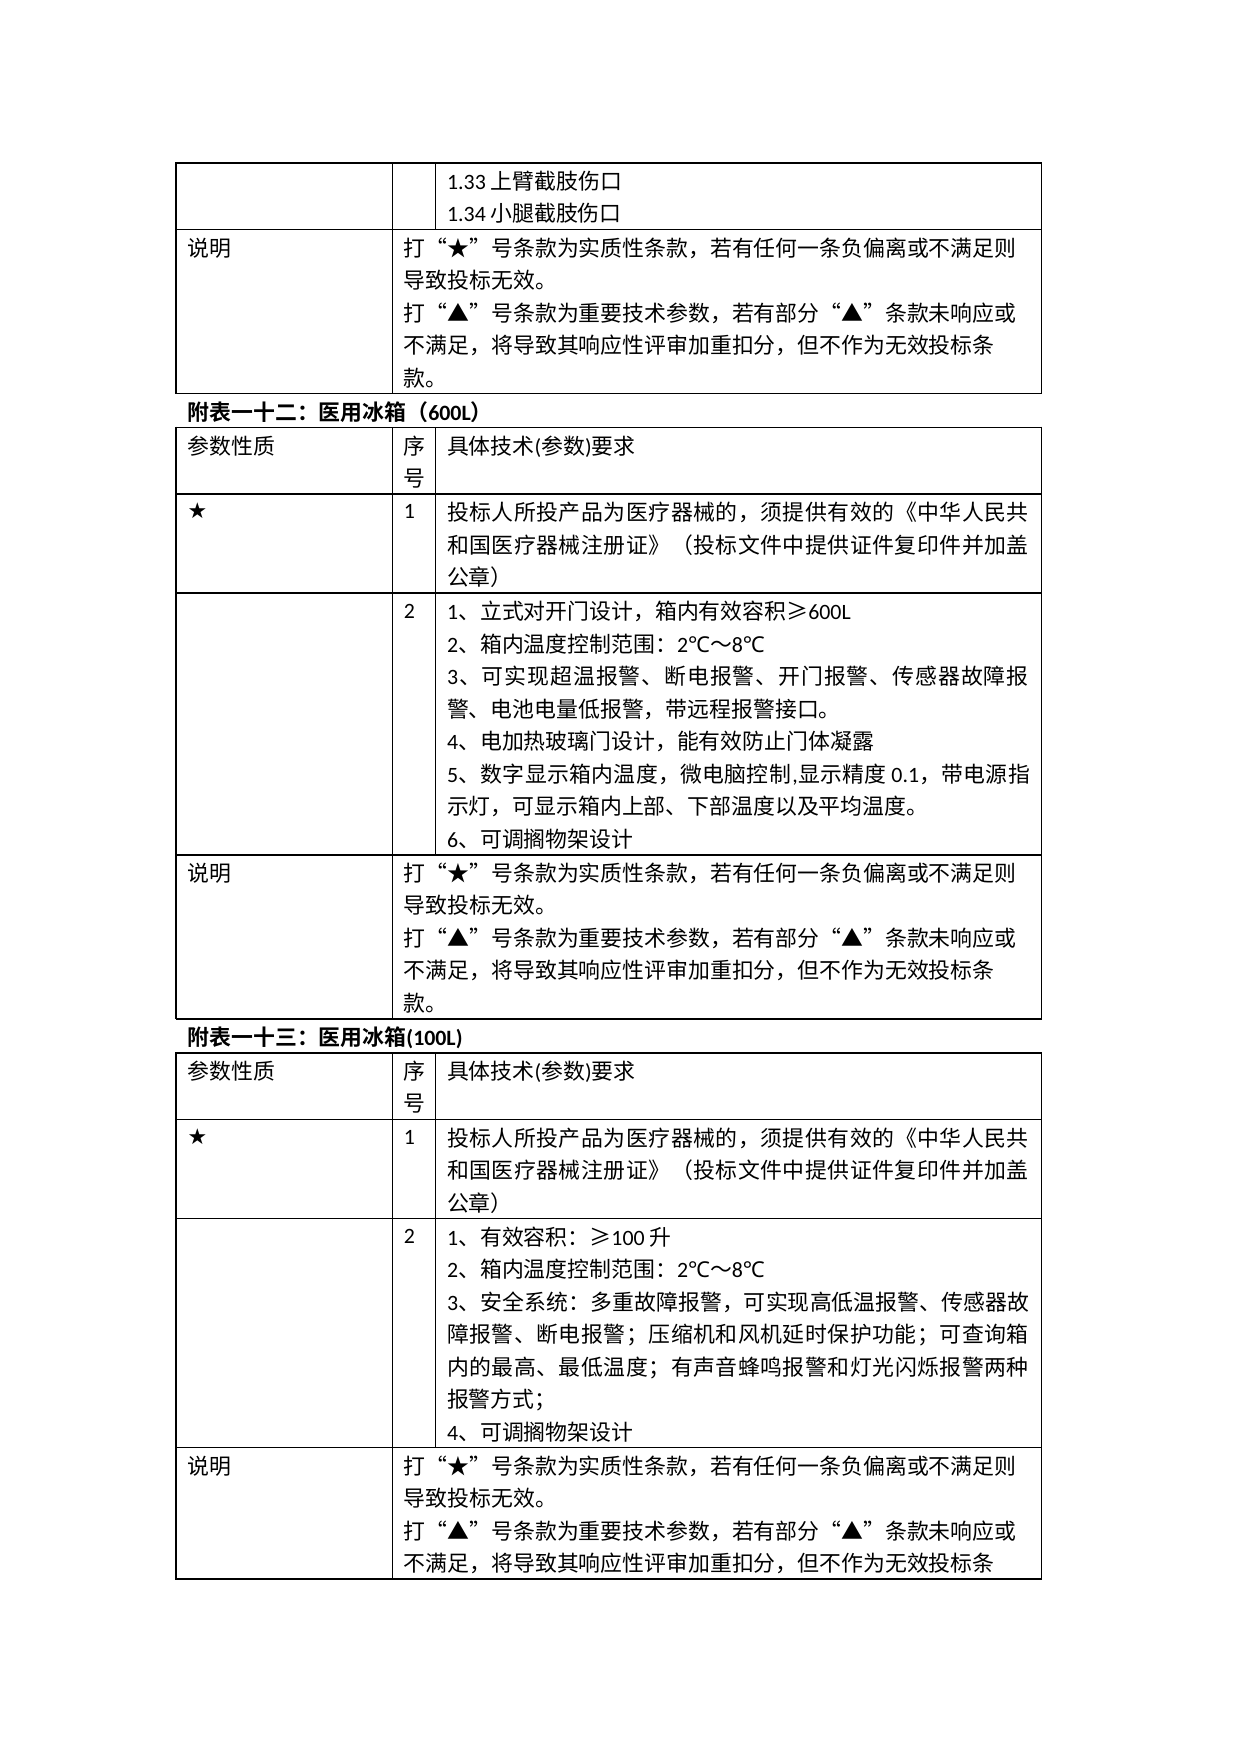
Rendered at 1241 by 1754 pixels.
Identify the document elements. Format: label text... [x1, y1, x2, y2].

table_header 序号 [393, 428, 435, 493]
text 附表一十二：医用冰箱（600L） [187, 394, 1053, 427]
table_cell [393, 1448, 1041, 1578]
table_cell [177, 594, 392, 854]
table_cell 打“★”号条款为实质性条款，若有任何一条负偏离或不满足则导致投标无效。 打“▲”号条款为重要技术参数，若有部分“▲”条款未响应或不满足，将导致其响应性评审加重扣分，但不作为无效投标条款。 [393, 856, 1041, 1018]
table_cell 1 [393, 1120, 435, 1218]
table_cell ★ [177, 1120, 392, 1218]
table_cell 投标人所投产品为医疗器械的，须提供有效的《中华人民共和国医疗器械注册证》（投标文件中提供证件复印件并加盖公章） [436, 495, 1041, 592]
table_cell 1、有效容积：≥100升 2、箱内温度控制范围：2℃～8℃ 3、安全系统：多重故障报警，可实现高低温报警、传感器故障报警、断电报警；压缩机和风机延时保护功能；可查询箱内的最高、最低温度；有声音蜂鸣报警和灯光闪烁报警两种报警方式； 4、可调搁物架设计 [436, 1219, 1041, 1447]
table_cell 投标人所投产品为医疗器械的，须提供有效的《中华人民共和国医疗器械注册证》（投标文件中提供证件复印件并加盖公章） [436, 1120, 1041, 1218]
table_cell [436, 164, 1041, 228]
table_cell 说明 [177, 230, 392, 393]
table_cell 1、立式对开门设计，箱内有效容积≥600L 2、箱内温度控制范围：2℃～8℃ 3、可实现超温报警、断电报警、开门报警、传感器故障报警、电池电量低报警，带远程报警接口。 4、电加热玻璃门设计，能有效防止门体凝露 5、数字显示箱内温度，微电脑控制,显示精度0.1，带电源指示灯，可显示箱内上部、下部温度以及平均温度。 6、可调搁物架设计 [436, 594, 1041, 854]
table_cell 说明 [177, 1448, 392, 1578]
table_cell [177, 164, 392, 228]
table_cell 2 [393, 594, 435, 854]
table_header 序号 [393, 1054, 435, 1118]
table_cell ★ [177, 495, 392, 592]
table_cell [177, 1219, 392, 1447]
text 附表一十三：医用冰箱(100L) [187, 1019, 1053, 1052]
table_header 参数性质 [177, 1054, 392, 1118]
table_cell 说明 [177, 856, 392, 1018]
table_cell 2 [393, 1219, 435, 1447]
table_cell 打“★”号条款为实质性条款，若有任何一条负偏离或不满足则导致投标无效。 打“▲”号条款为重要技术参数，若有部分“▲”条款未响应或不满足，将导致其响应性评审加重扣分，但不作为无效投标条款。 [393, 230, 1041, 393]
table_header 具体技术(参数)要求 [436, 428, 1041, 493]
table_cell 1 [393, 495, 435, 592]
table_header 参数性质 [177, 428, 392, 493]
table_header 具体技术(参数)要求 [436, 1054, 1041, 1118]
table_cell 1 [393, 164, 435, 228]
